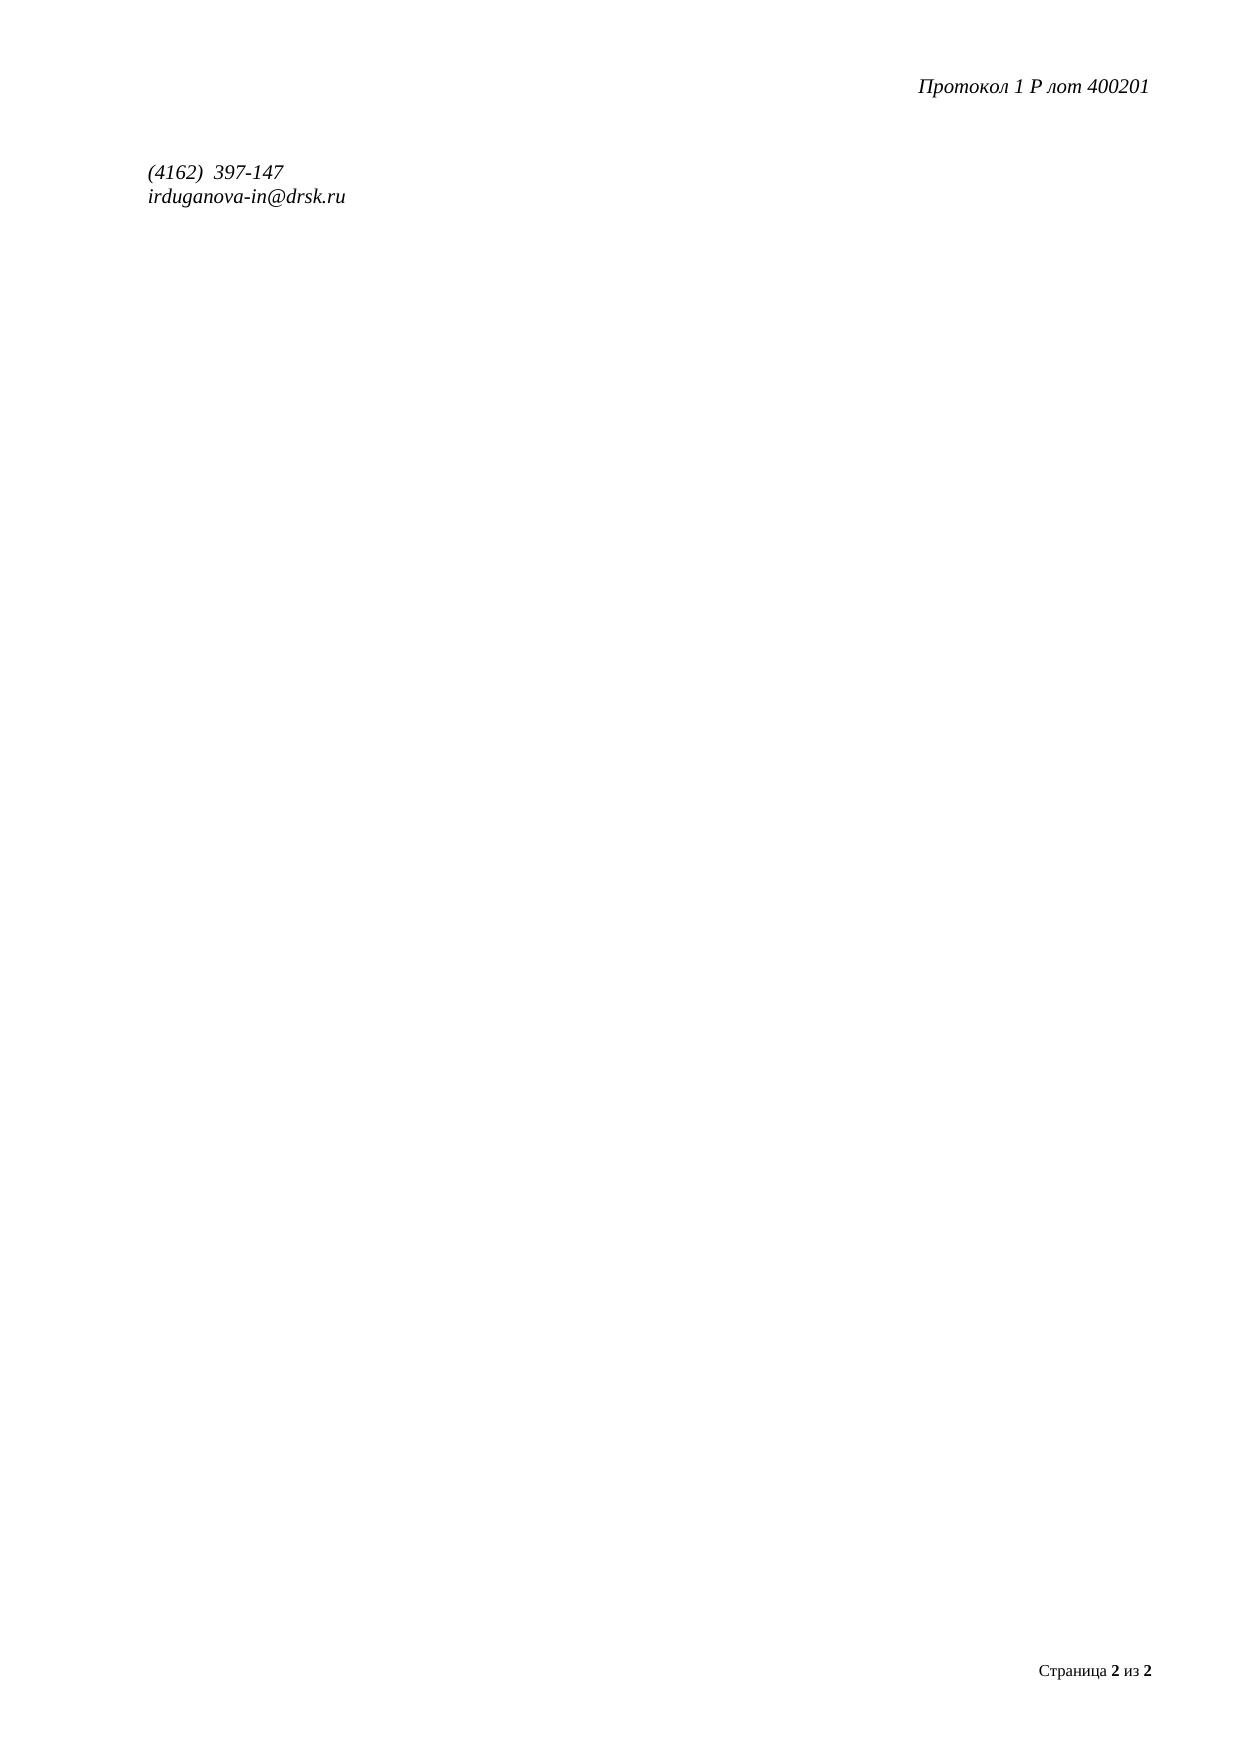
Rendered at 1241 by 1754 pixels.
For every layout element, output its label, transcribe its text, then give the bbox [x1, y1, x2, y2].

text irduganova-in@drsk.ru [148, 184, 1152, 208]
text (4162) 397-147 [148, 160, 1152, 184]
